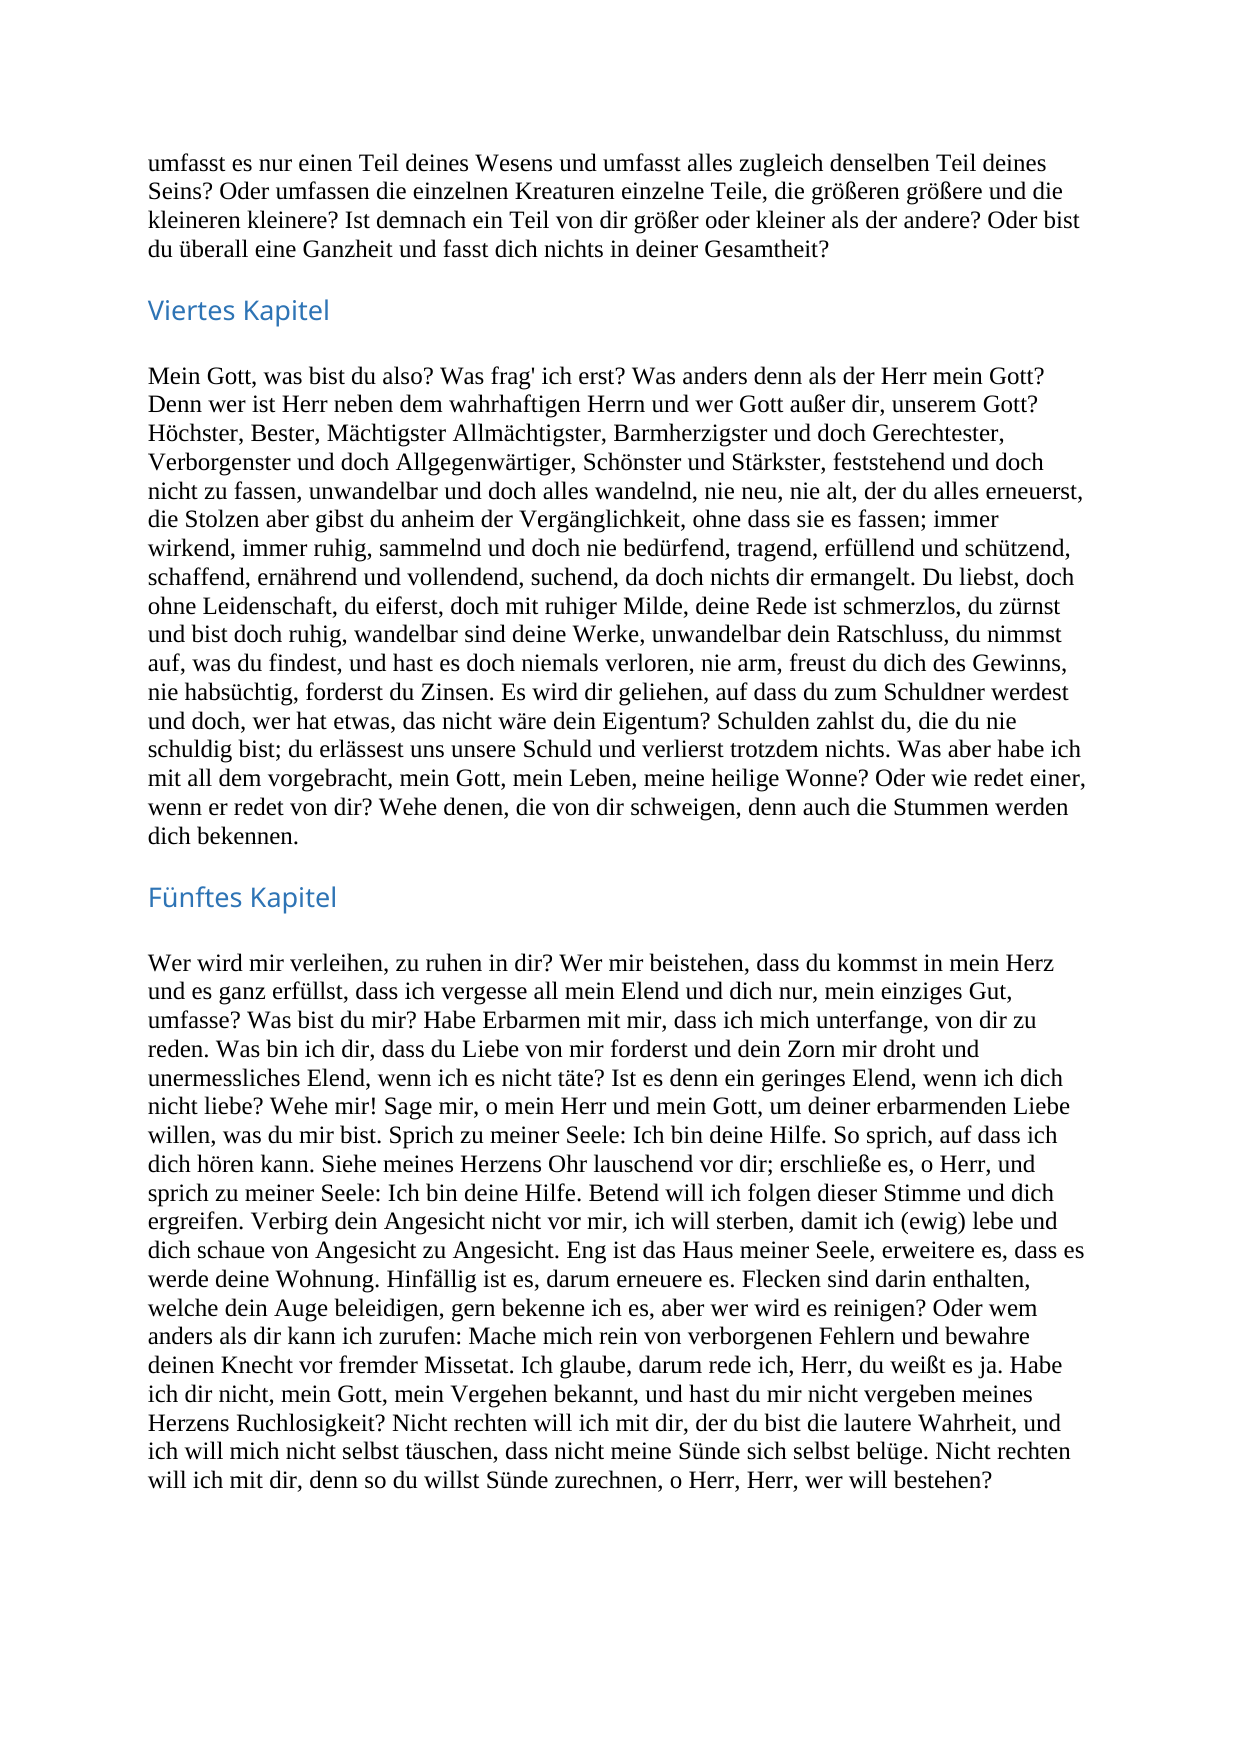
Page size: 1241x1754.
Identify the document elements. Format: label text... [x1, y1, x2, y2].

text Wer wird mir verleihen, zu ruhen in dir? Wer mir beistehen, dass du kommst in mein Herz und es ganz erfüllst, dass ich vergesse all mein Elend und dich nur, mein einziges Gut, umfasse? Was bist du mir? Habe Erbarmen mit mir, dass ich mich unterfange, von dir zu reden. Was bin ich dir, dass du Liebe von mir forderst und dein Zorn mir droht und unermessliches Elend, wenn ich es nicht täte? Ist es denn ein geringes Elend, wenn ich dich nicht liebe? Wehe mir! Sage mir, o mein Herr und mein Gott, um deiner erbarmenden Liebe willen, was du mir bist. Sprich zu meiner Seele: Ich bin deine Hilfe. So sprich, auf dass ich dich hören kann. Siehe meines Herzens Ohr lauschend vor dir; erschließe es, o Herr, und sprich zu meiner Seele: Ich bin deine Hilfe. Betend will ich folgen dieser Stimme und dich ergreifen. Verbirg dein Angesicht nicht vor mir, ich will sterben, damit ich (ewig) lebe und dich schaue von Angesicht zu Angesicht. Eng ist das Haus meiner Seele, erweitere es, dass es werde deine Wohnung. Hinfällig ist es, darum erneuere es. Flecken sind darin enthalten, welche dein Auge beleidigen, gern bekenne ich es, aber wer wird es reinigen? Oder wem anders als dir kann ich zurufen: Mache mich rein von verborgenen Fehlern und bewahre deinen Knecht vor fremder Missetat. Ich glaube, darum rede ich, Herr, du weißt es ja. Habe ich dir nicht, mein Gott, mein Vergehen bekannt, und hast du mir nicht vergeben meines Herzens Ruchlosigkeit? Nicht rechten will ich mit dir, der du bist die lautere Wahrheit, und ich will mich nicht selbst täuschen, dass nicht meine Sünde sich selbst belüge. Nicht rechten will ich mit dir, denn so du willst Sünde zurechnen, o Herr, Herr, wer will bestehen? [148, 948, 1093, 1494]
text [148, 148, 1093, 263]
text Mein Gott, was bist du also? Was frag' ich erst? Was anders denn als der Herr mein Gott? Denn wer ist Herr neben dem wahrhaftigen Herrn und wer Gott außer dir, unserem Gott? Höchster, Bester, Mächtigster Allmächtigster, Barmherzigster und doch Gerechtester, Verborgenster und doch Allgegenwärtiger, Schönster und Stärkster, feststehend und doch nicht zu fassen, unwandelbar und doch alles wandelnd, nie neu, nie alt, der du alles erneuerst, die Stolzen aber gibst du anheim der Vergänglichkeit, ohne dass sie es fassen; immer wirkend, immer ruhig, sammelnd und doch nie bedürfend, tragend, erfüllend und schützend, schaffend, ernährend und vollendend, suchend, da doch nichts dir ermangelt. Du liebst, doch ohne Leidenschaft, du eiferst, doch mit ruhiger Milde, deine Rede ist schmerzlos, du zürnst und bist doch ruhig, wandelbar sind deine Werke, unwandelbar dein Ratschluss, du nimmst auf, was du findest, und hast es doch niemals verloren, nie arm, freust du dich des Gewinns, nie habsüchtig, forderst du Zinsen. Es wird dir geliehen, auf dass du zum Schuldner werdest und doch, wer hat etwas, das nicht wäre dein Eigentum? Schulden zahlst du, die du nie schuldig bist; du erlässest uns unsere Schuld und verlierst trotzdem nichts. Was aber habe ich mit all dem vorgebracht, mein Gott, mein Leben, meine heilige Wonne? Oder wie redet einer, wenn er redet von dir? Wehe denen, die von dir schweigen, denn auch die Stummen werden dich bekennen. [148, 361, 1093, 849]
subtitle Viertes Kapitel [148, 292, 1093, 329]
subtitle Fünftes Kapitel [148, 879, 1093, 916]
